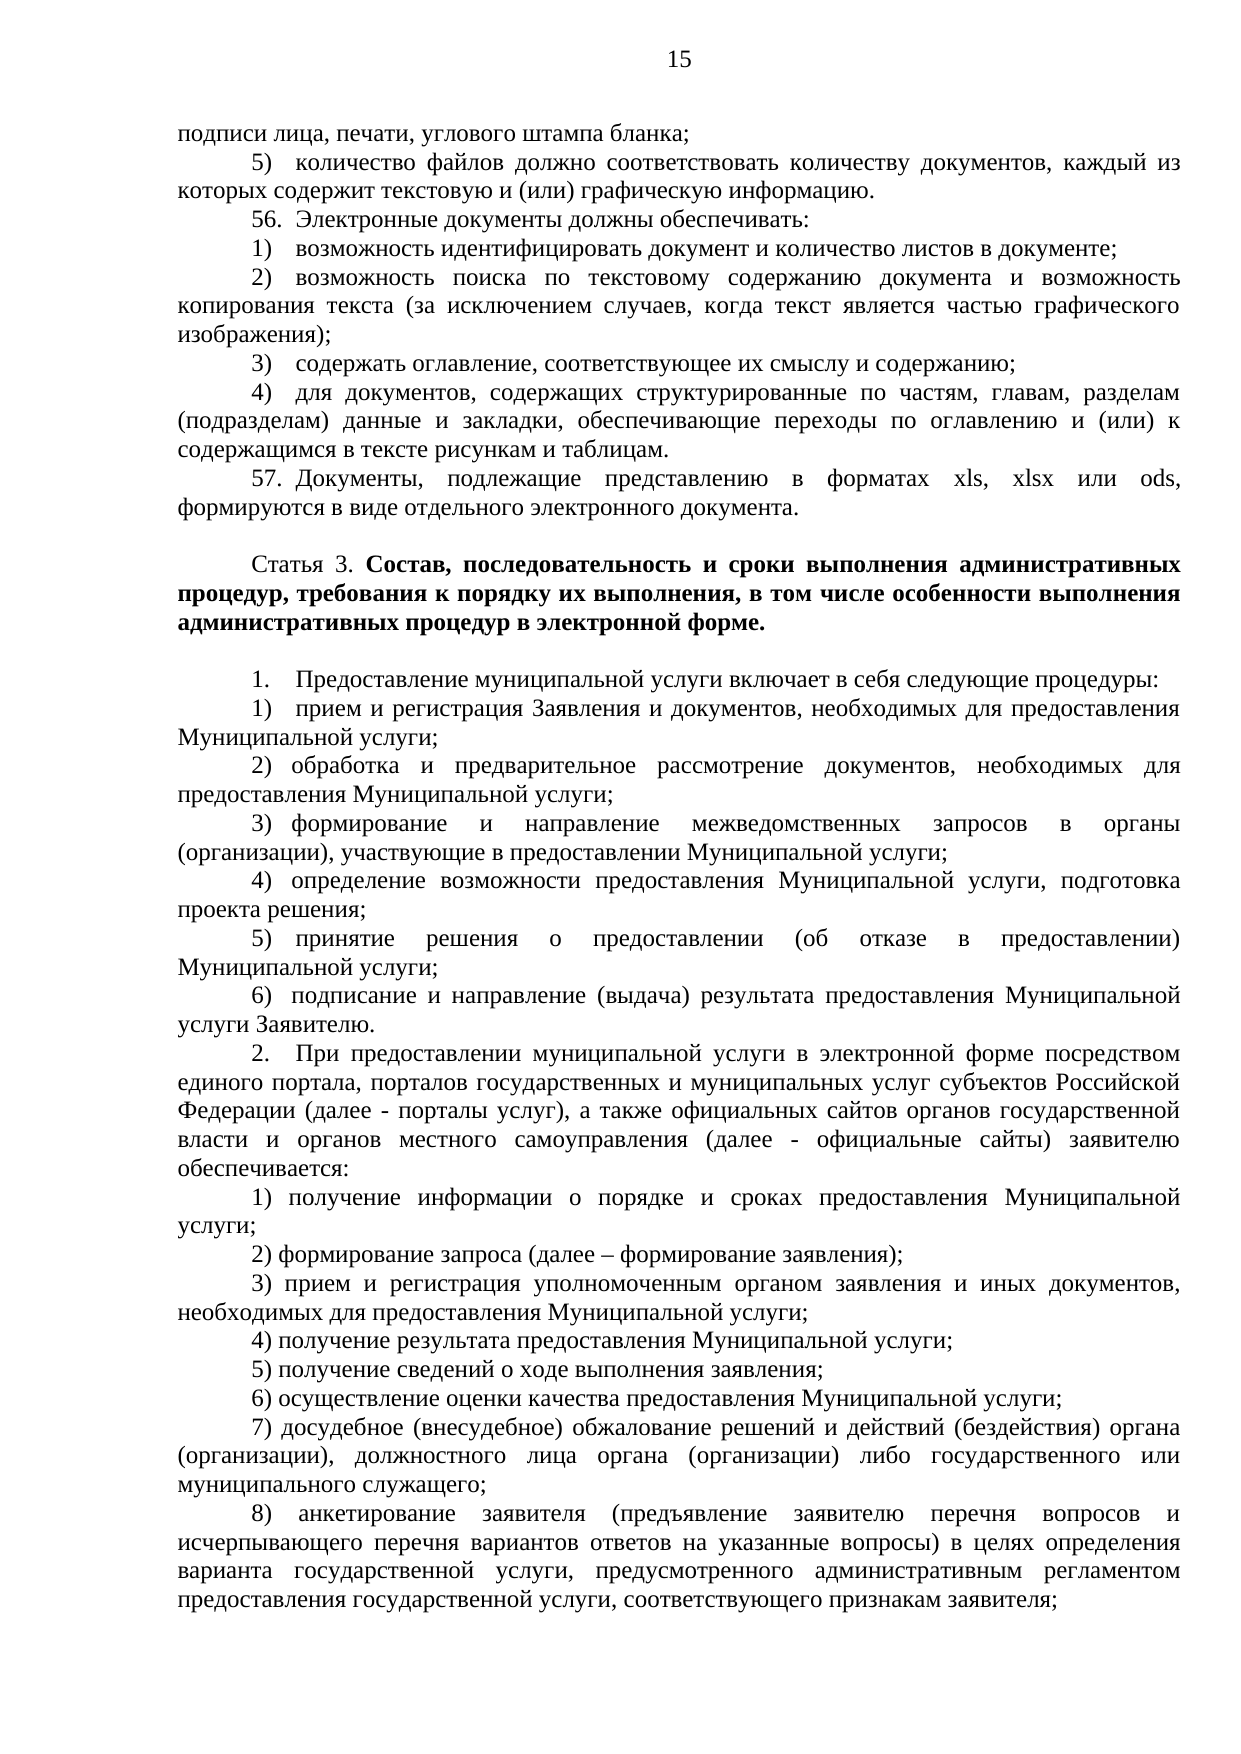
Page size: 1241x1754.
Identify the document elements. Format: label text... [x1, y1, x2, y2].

text 56. Электронные документы должны обеспечивать: [177, 204, 1181, 233]
text 2) обработка и предварительное рассмотрение документов, необходимых для предоставления Муниципальной услуги; [177, 751, 1181, 808]
text 8) анкетирование заявителя (предъявление заявителю перечня вопросов и исчерпывающего перечня вариантов ответов на указанные вопросы) в целях определения варианта государственной услуги, предусмотренного административным регламентом предоставления государственной услуги, соответствующего признакам заявителя; [177, 1498, 1181, 1613]
text 1) прием и регистрация Заявления и документов, необходимых для предоставления Муниципальной услуги; [177, 693, 1181, 751]
text 57. Документы, подлежащие представлению в форматах xls, xlsx или ods, формируются в виде отдельного электронного документа. [177, 463, 1181, 521]
text 1) получение информации о порядке и сроках предоставления Муниципальной услуги; [177, 1182, 1181, 1239]
text 6) подписание и направление (выдача) результата предоставления Муниципальной услуги Заявителю. [177, 981, 1181, 1038]
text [177, 118, 1181, 147]
text 4) получение результата предоставления Муниципальной услуги; [177, 1326, 1181, 1354]
text 4) для документов, содержащих структурированные по частям, главам, разделам (подразделам) данные и закладки, обеспечивающие переходы по оглавлению и (или) к содержащимся в тексте рисункам и таблицам. [177, 377, 1181, 463]
text 5) принятие решения о предоставлении (об отказе в предоставлении) Муниципальной услуги; [177, 923, 1181, 981]
text 6) осуществление оценки качества предоставления Муниципальной услуги; [177, 1383, 1181, 1412]
text 5) получение сведений о ходе выполнения заявления; [177, 1354, 1181, 1383]
text Статья 3. Состав, последовательность и сроки выполнения административных процедур, требования к порядку их выполнения, в том числе особенности выполнения административных процедур в электронной форме. [177, 549, 1182, 636]
text 2) возможность поиска по текстовому содержанию документа и возможность копирования текста (за исключением случаев, когда текст является частью графического изображения); [177, 262, 1181, 348]
text 1) возможность идентифицировать документ и количество листов в документе; [177, 233, 1181, 262]
text 3) прием и регистрация уполномоченным органом заявления и иных документов, необходимых для предоставления Муниципальной услуги; [177, 1268, 1181, 1326]
text 4) определение возможности предоставления Муниципальной услуги, подготовка проекта решения; [177, 866, 1181, 923]
text 5) количество файлов должно соответствовать количеству документов, каждый из которых содержит текстовую и (или) графическую информацию. [177, 147, 1181, 204]
text 2. При предоставлении муниципальной услуги в электронной форме посредством единого портала, порталов государственных и муниципальных услуг субъектов Российской Федерации (далее - порталы услуг), а также официальных сайтов органов государственной власти и органов местного самоуправления (далее - официальные сайты) заявителю обеспечивается: [177, 1038, 1181, 1182]
text 3) формирование и направление межведомственных запросов в органы (организации), участвующие в предоставлении Муниципальной услуги; [177, 808, 1181, 866]
text 7) досудебное (внесудебное) обжалование решений и действий (бездействия) органа (организации), должностного лица органа (организации) либо государственного или муниципального служащего; [177, 1412, 1181, 1498]
text 1. Предоставление муниципальной услуги включает в себя следующие процедуры: [177, 664, 1181, 693]
text 3) содержать оглавление, соответствующее их смыслу и содержанию; [177, 348, 1181, 377]
text 2) формирование запроса (далее – формирование заявления); [177, 1239, 1181, 1268]
